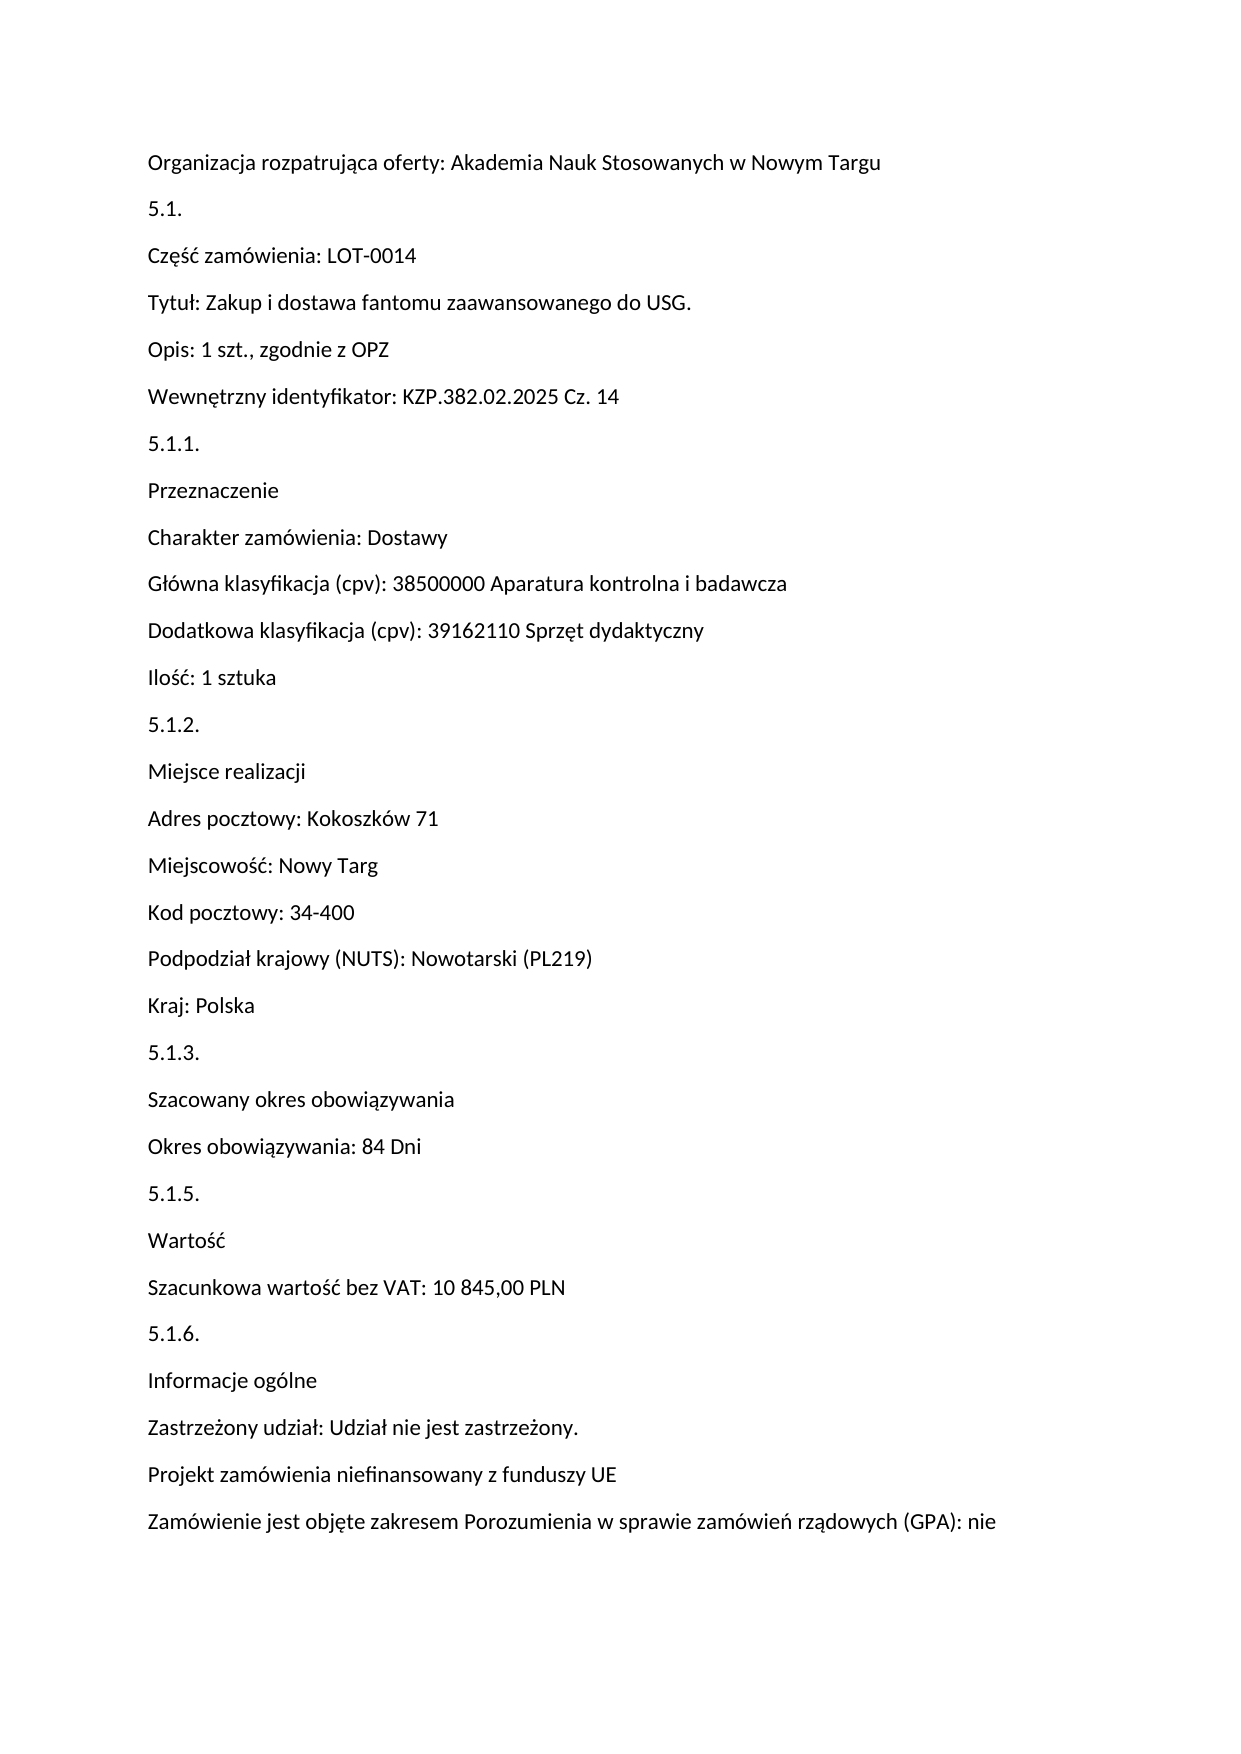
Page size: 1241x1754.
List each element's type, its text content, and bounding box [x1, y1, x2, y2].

text Kraj: Polska [148, 991, 1093, 1019]
text Okres obowiązywania: 84 Dni [148, 1132, 1093, 1160]
text 5.1. [148, 194, 1093, 222]
text Miejsce realizacji [148, 757, 1093, 785]
text Projekt zamówienia niefinansowany z funduszy UE [148, 1460, 1093, 1488]
text 5.1.1. [148, 429, 1093, 457]
text Część zamówienia: LOT-0014 [148, 241, 1093, 269]
text 5.1.2. [148, 710, 1093, 738]
text 5.1.3. [148, 1038, 1093, 1066]
text Podpodział krajowy (NUTS): Nowotarski (PL219) [148, 944, 1093, 972]
text Kod pocztowy: 34-400 [148, 898, 1093, 926]
text Wartość [148, 1226, 1093, 1254]
text Zastrzeżony udział: Udział nie jest zastrzeżony. [148, 1413, 1093, 1441]
text Charakter zamówienia: Dostawy [148, 523, 1093, 551]
text 5.1.6. [148, 1319, 1093, 1347]
text Przeznaczenie [148, 476, 1093, 504]
text 5.1.5. [148, 1179, 1093, 1207]
text Dodatkowa klasyfikacja (cpv): 39162110 Sprzęt dydaktyczny [148, 616, 1093, 644]
text Opis: 1 szt., zgodnie z OPZ [148, 335, 1093, 363]
text Miejscowość: Nowy Targ [148, 851, 1093, 879]
text Tytuł: Zakup i dostawa fantomu zaawansowanego do USG. [148, 288, 1093, 316]
text Ilość: 1 sztuka [148, 663, 1093, 691]
text Zamówienie jest objęte zakresem Porozumienia w sprawie zamówień rządowych (GPA): nie [148, 1507, 1093, 1535]
text Wewnętrzny identyfikator: KZP.382.02.2025 Cz. 14 [148, 382, 1093, 410]
text Organizacja rozpatrująca oferty: Akademia Nauk Stosowanych w Nowym Targu [148, 148, 1093, 176]
text Szacowany okres obowiązywania [148, 1085, 1093, 1113]
text Szacunkowa wartość bez VAT: 10 845,00 PLN [148, 1273, 1093, 1301]
text Informacje ogólne [148, 1366, 1093, 1394]
text Główna klasyfikacja (cpv): 38500000 Aparatura kontrolna i badawcza [148, 569, 1093, 597]
text Adres pocztowy: Kokoszków 71 [148, 804, 1093, 832]
